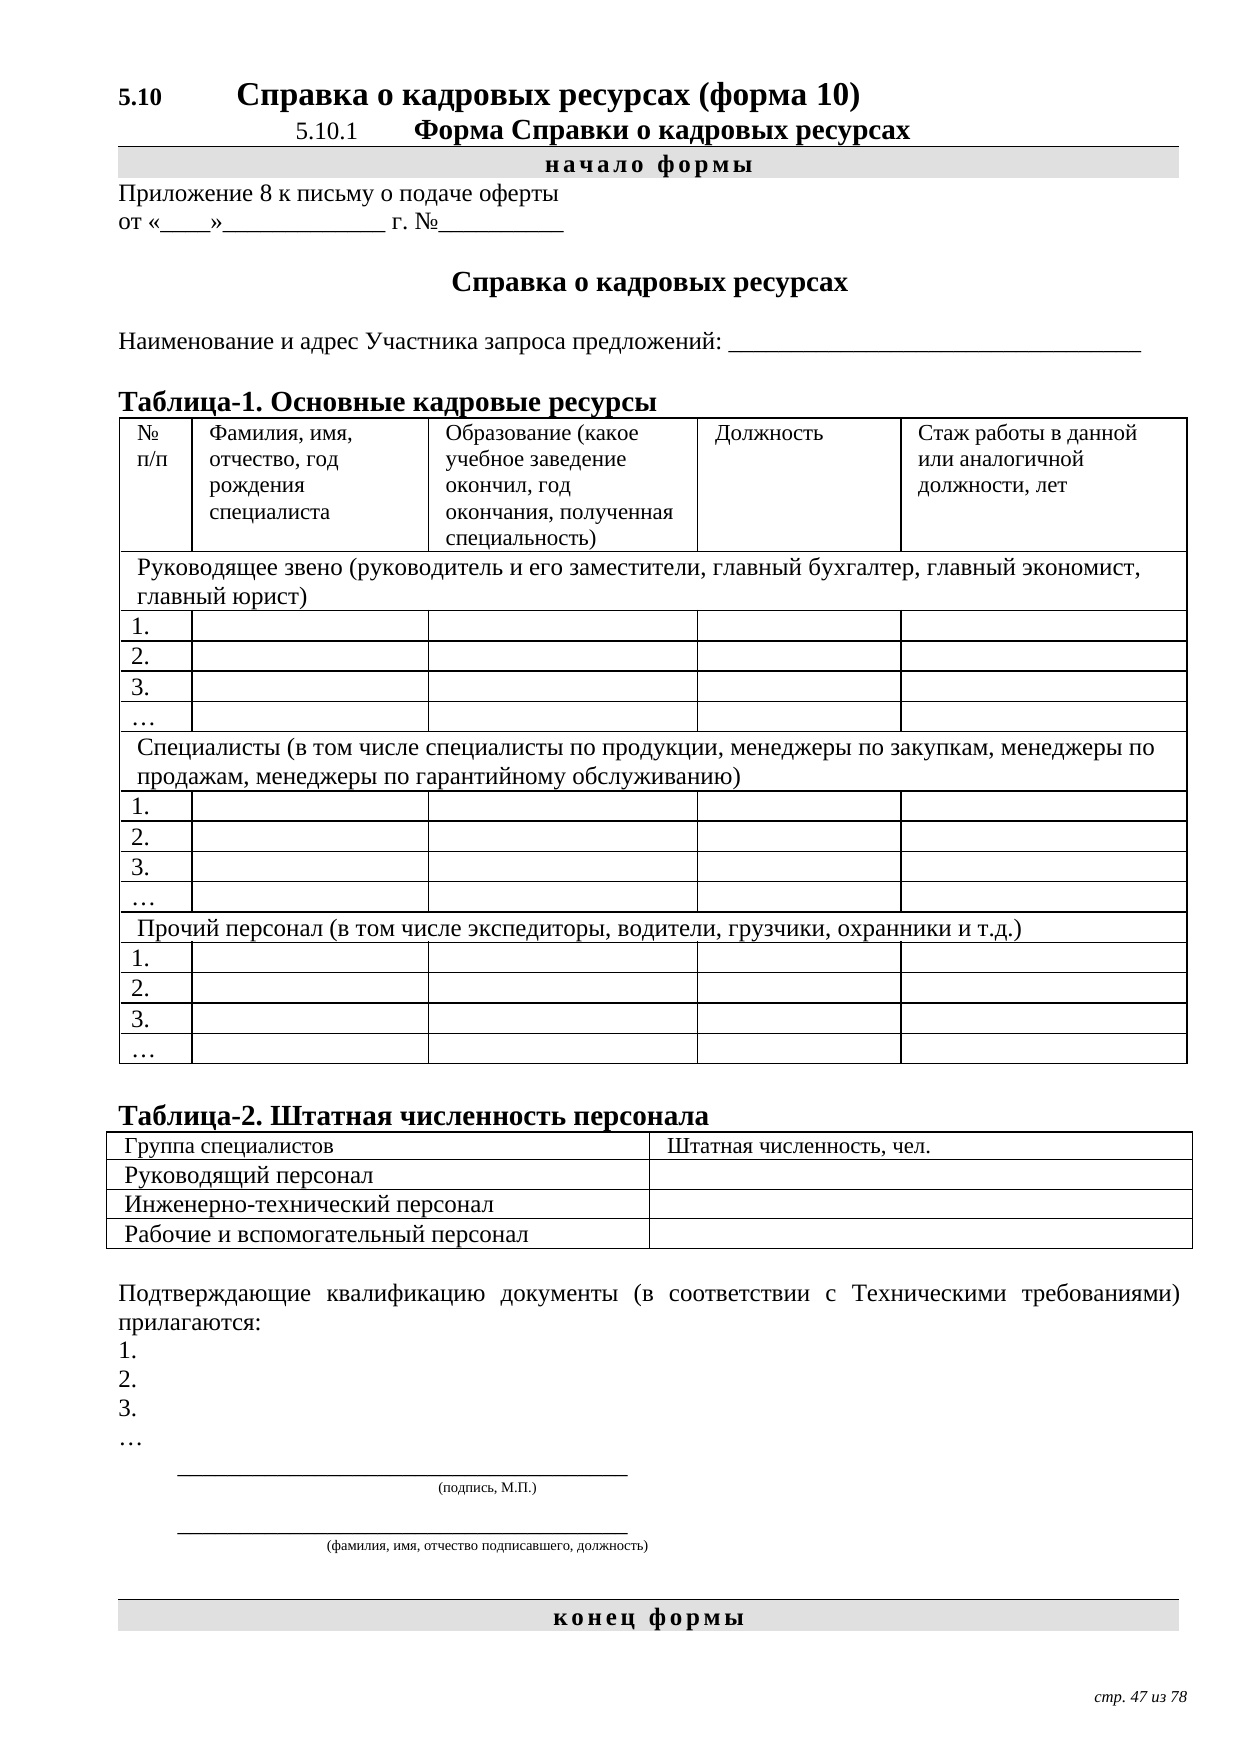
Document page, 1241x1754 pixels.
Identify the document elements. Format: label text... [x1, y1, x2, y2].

table_cell [193, 973, 428, 1002]
table_cell [698, 882, 900, 911]
table_cell [902, 943, 1186, 972]
table_cell [429, 822, 697, 851]
table_cell [120, 791, 191, 820]
table_cell [902, 611, 1186, 640]
table_header Фамилия, имя, отчество, год рождения специалиста [193, 419, 428, 551]
table_cell [193, 822, 428, 851]
table_cell Руководящее звено (руководитель и его заместители, главный бухгалтер, главный экономист, главный юрист) [120, 552, 1186, 609]
table_cell [120, 641, 191, 670]
table_cell [902, 882, 1186, 911]
table_cell [650, 1219, 1192, 1248]
table_cell [120, 852, 191, 881]
text … [118, 1422, 1181, 1450]
table_cell [120, 943, 191, 972]
table_cell Прочий персонал (в том числе экспедиторы, водители, грузчики, охранники и т.д.) [120, 912, 1186, 941]
text конец формы [118, 1600, 1179, 1631]
text Наименование и адрес Участника запроса предложений: _________________________________ [118, 326, 1181, 355]
table_header Образование (какое учебное заведение окончил, год окончания, полученная специальность) [429, 419, 697, 551]
table_header Группа специалистов [107, 1133, 649, 1159]
table_cell [193, 943, 428, 972]
table_cell [193, 1034, 428, 1063]
text ____________________________________ [118, 1450, 1181, 1479]
table_cell Руководящий персонал [107, 1160, 649, 1188]
table_cell [429, 642, 697, 670]
table_cell [698, 943, 900, 972]
table_cell [429, 702, 697, 731]
text ____________________________________ [118, 1508, 1181, 1537]
table_cell [698, 642, 900, 670]
table_cell [193, 852, 428, 881]
table_cell [902, 822, 1186, 851]
text 3. [118, 1393, 1181, 1422]
table_cell [902, 1004, 1186, 1032]
table_cell [429, 611, 697, 640]
table_cell [698, 973, 900, 1002]
subtitle Справка о кадровых ресурсах (форма 10) [118, 74, 1181, 112]
table_cell [193, 792, 428, 820]
table_cell [698, 852, 900, 881]
table_cell [120, 973, 191, 1002]
table_cell [902, 642, 1186, 670]
table_cell [120, 821, 191, 851]
text Справка о кадровых ресурсах [118, 264, 1181, 297]
table_cell [429, 973, 697, 1002]
table_cell [698, 702, 900, 731]
text Таблица-1. Основные кадровые ресурсы [118, 384, 1181, 417]
table_cell [902, 672, 1186, 701]
table_cell [698, 792, 900, 820]
text Форма Справки о кадровых ресурсах [236, 112, 1181, 146]
table_cell [902, 973, 1186, 1002]
table_cell [193, 672, 428, 701]
table_cell [429, 672, 697, 701]
table_cell Рабочие и вспомогательный персонал [107, 1219, 649, 1248]
table_header № п/п [120, 419, 191, 551]
table_cell Специалисты (в том числе специалисты по продукции, менеджеры по закупкам, менеджеры по продажам, менеджеры по гарантийному обслуживанию) [120, 732, 1186, 790]
table_cell [902, 852, 1186, 881]
text (подпись, М.П.) [118, 1479, 797, 1508]
table_cell [193, 882, 428, 911]
table_cell [902, 1034, 1186, 1063]
table_cell [193, 702, 428, 731]
table_cell [698, 1034, 900, 1063]
text (фамилия, имя, отчество подписавшего, должность) [118, 1537, 797, 1565]
table_cell [902, 702, 1186, 731]
table_cell [429, 792, 697, 820]
text 2. [118, 1364, 1181, 1393]
table_cell … [120, 1034, 191, 1063]
text Таблица-2. Штатная численность персонала [118, 1098, 1181, 1131]
table_cell … [120, 882, 191, 911]
table_cell [429, 1034, 697, 1063]
table_cell [120, 611, 191, 640]
table_cell [120, 671, 191, 701]
table_header Должность [698, 419, 900, 551]
table_header Штатная численность, чел. [650, 1133, 1192, 1159]
table_cell [193, 642, 428, 670]
table_header Стаж работы в данной или аналогичной должности, лет [902, 419, 1186, 551]
table_cell [429, 1004, 697, 1032]
table_cell [698, 672, 900, 701]
table_cell … [120, 702, 191, 731]
table_cell [120, 1003, 191, 1032]
table_cell [193, 611, 428, 640]
text 1. [118, 1335, 1181, 1364]
table_cell [650, 1160, 1192, 1188]
table_cell [698, 1004, 900, 1032]
table_cell [193, 1004, 428, 1032]
table_cell [650, 1190, 1192, 1218]
table_cell [698, 611, 900, 640]
table_cell [429, 943, 697, 972]
text Приложение 8 к письму о подаче оферты от «____»_____________ г. №__________ [118, 178, 1181, 235]
text Подтверждающие квалификацию документы (в соответствии с Техническими требованиями) прилагаются: [118, 1278, 1181, 1335]
table_cell [698, 822, 900, 851]
table_cell [902, 792, 1186, 820]
table_cell [429, 882, 697, 911]
table_cell [429, 852, 697, 881]
text начало формы [118, 147, 1179, 178]
table_cell Инженерно-технический персонал [107, 1190, 649, 1218]
